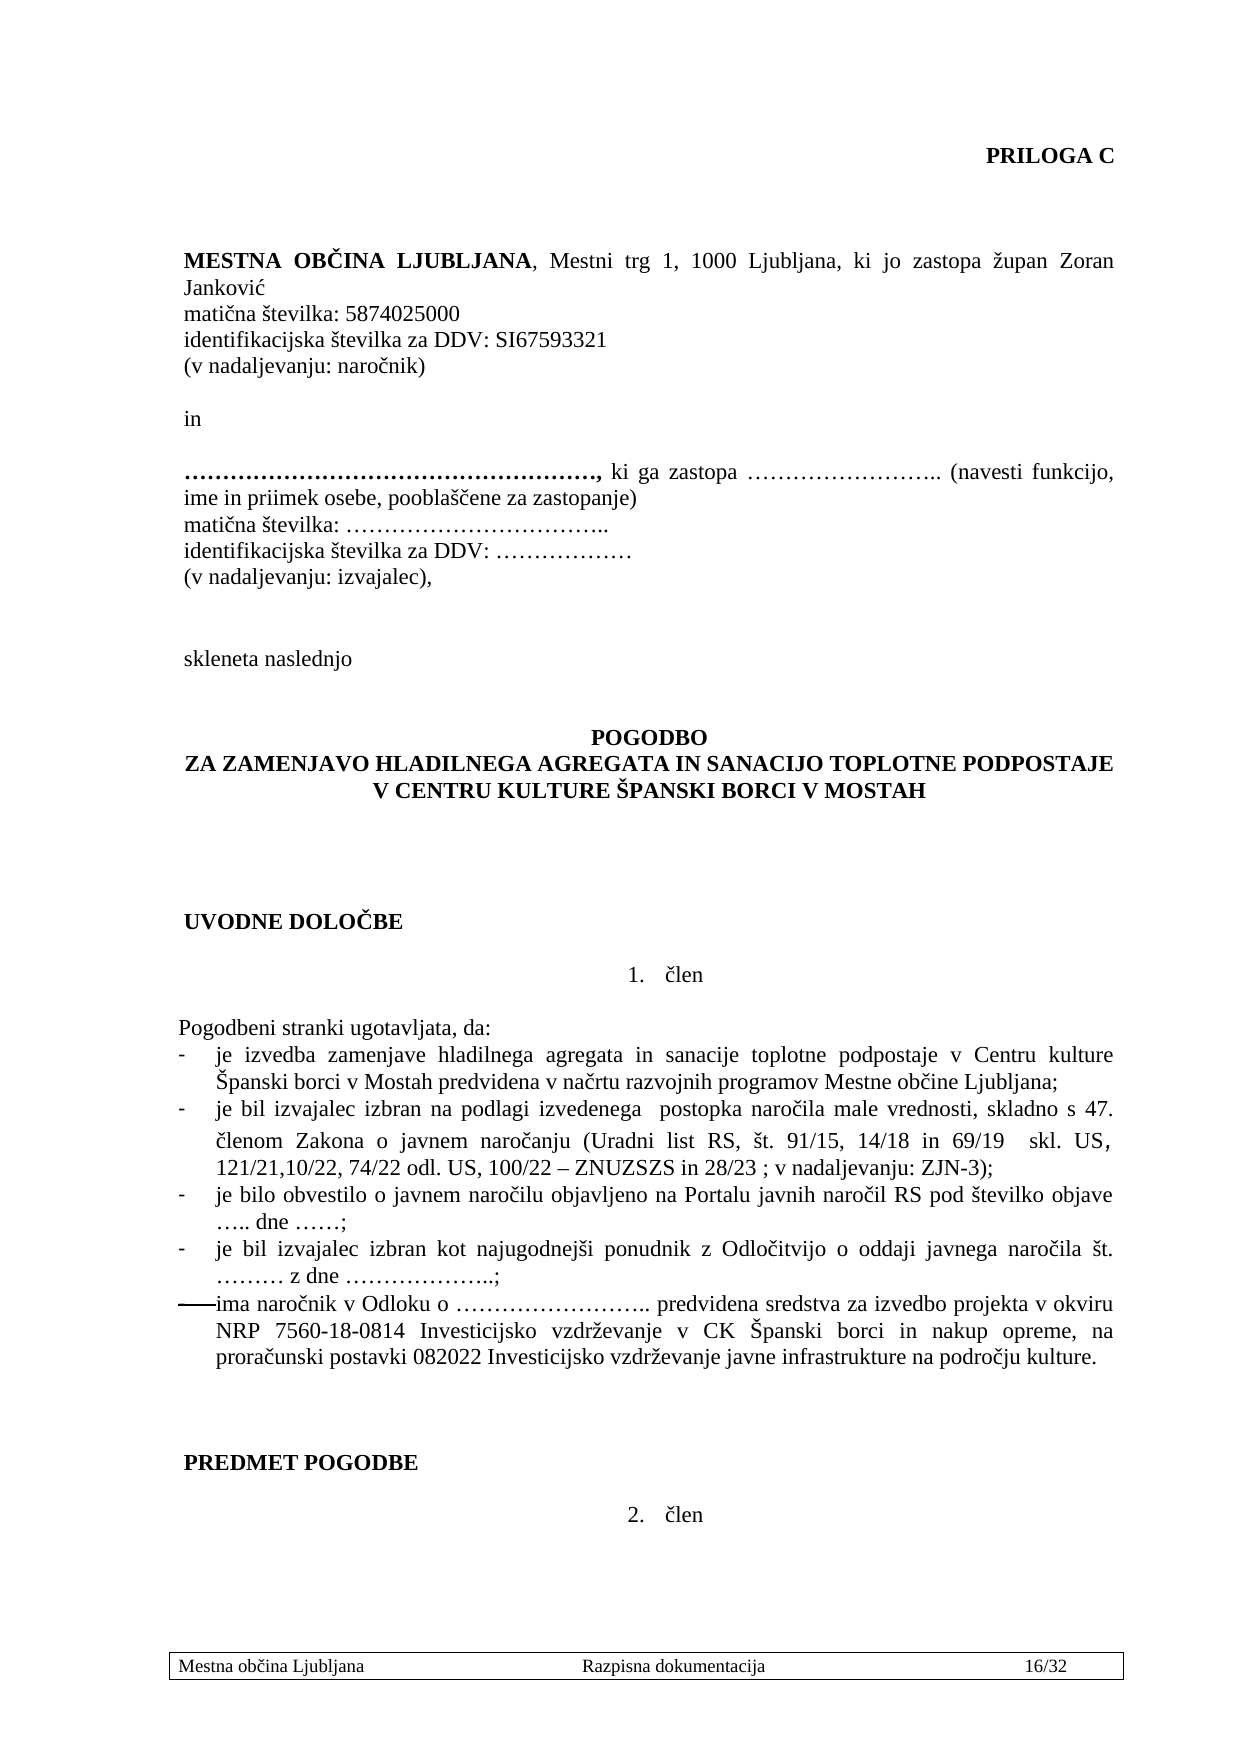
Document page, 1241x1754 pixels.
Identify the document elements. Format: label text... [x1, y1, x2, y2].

text ………………………………………………, ki ga zastopa …………………….. (navesti funkcijo, ime in priimek osebe, pooblaščene za zastopanje) [184, 458, 1115, 511]
text UVODNE DOLOČBE [184, 908, 1115, 935]
text PRILOGA C [66, 142, 1115, 168]
list je bil izvajalec izbran na podlagi izvedenega postopka naročila male vrednosti, skladno s 47. členom Zakona o javnem naročanju (Uradni list RS, št. 91/15, 14/18 in 69/19 skl. US, 121/21,10/22, 74/22 odl. US, 100/22 – ZNUZSZS in 28/23 ; v nadaljevanju: ZJN-3); [178, 1094, 1115, 1180]
list je bil izvajalec izbran kot najugodnejši ponudnik z Odločitvijo o oddaji javnega naročila št. ……… z dne ………………..; [178, 1234, 1115, 1289]
text matična številka: 5874025000 [184, 300, 1115, 326]
text Pogodbeni stranki ugotavljata, da: [178, 1014, 1115, 1040]
text POGODBO [184, 724, 1115, 750]
text identifikacijska številka za DDV: SI67593321 [184, 326, 1115, 353]
text (v nadaljevanju: naročnik) [184, 353, 1115, 379]
list člen [216, 961, 1115, 987]
text ZA ZAMENJAVO HLADILNEGA AGREGATA IN SANACIJO TOPLOTNE PODPOSTAJE V CENTRU KULTURE ŠPANSKI BORCI V MOSTAH [184, 750, 1115, 803]
text (v nadaljevanju: izvajalec), [184, 563, 1115, 590]
list ima naročnik v Odloku o …………………….. predvidena sredstva za izvedbo projekta v okviru NRP 7560-18-0814 Investicijsko vzdrževanje v CK Španski borci in nakup opreme, na proračunski postavki 082022 Investicijsko vzdrževanje javne infrastrukture na področju kulture. [178, 1289, 1115, 1370]
text identifikacijska številka za DDV: ……………… [184, 537, 1115, 563]
text matična številka: …………………………….. [184, 511, 1115, 537]
text skleneta naslednjo [184, 645, 1115, 671]
text PREDMET POGODBE [184, 1449, 1115, 1475]
text in [184, 405, 1115, 432]
text MESTNA OBČINA LJUBLJANA, Mestni trg 1, 1000 Ljubljana, ki jo zastopa župan Zoran Janković [184, 247, 1115, 300]
list je izvedba zamenjave hladilnega agregata in sanacije toplotne podpostaje v Centru kulture Španski borci v Mostah predvidena v načrtu razvojnih programov Mestne občine Ljubljana; [178, 1040, 1115, 1094]
list člen [216, 1501, 1115, 1528]
list je bilo obvestilo o javnem naročilu objavljeno na Portalu javnih naročil RS pod številko objave ….. dne ……; [178, 1180, 1115, 1234]
